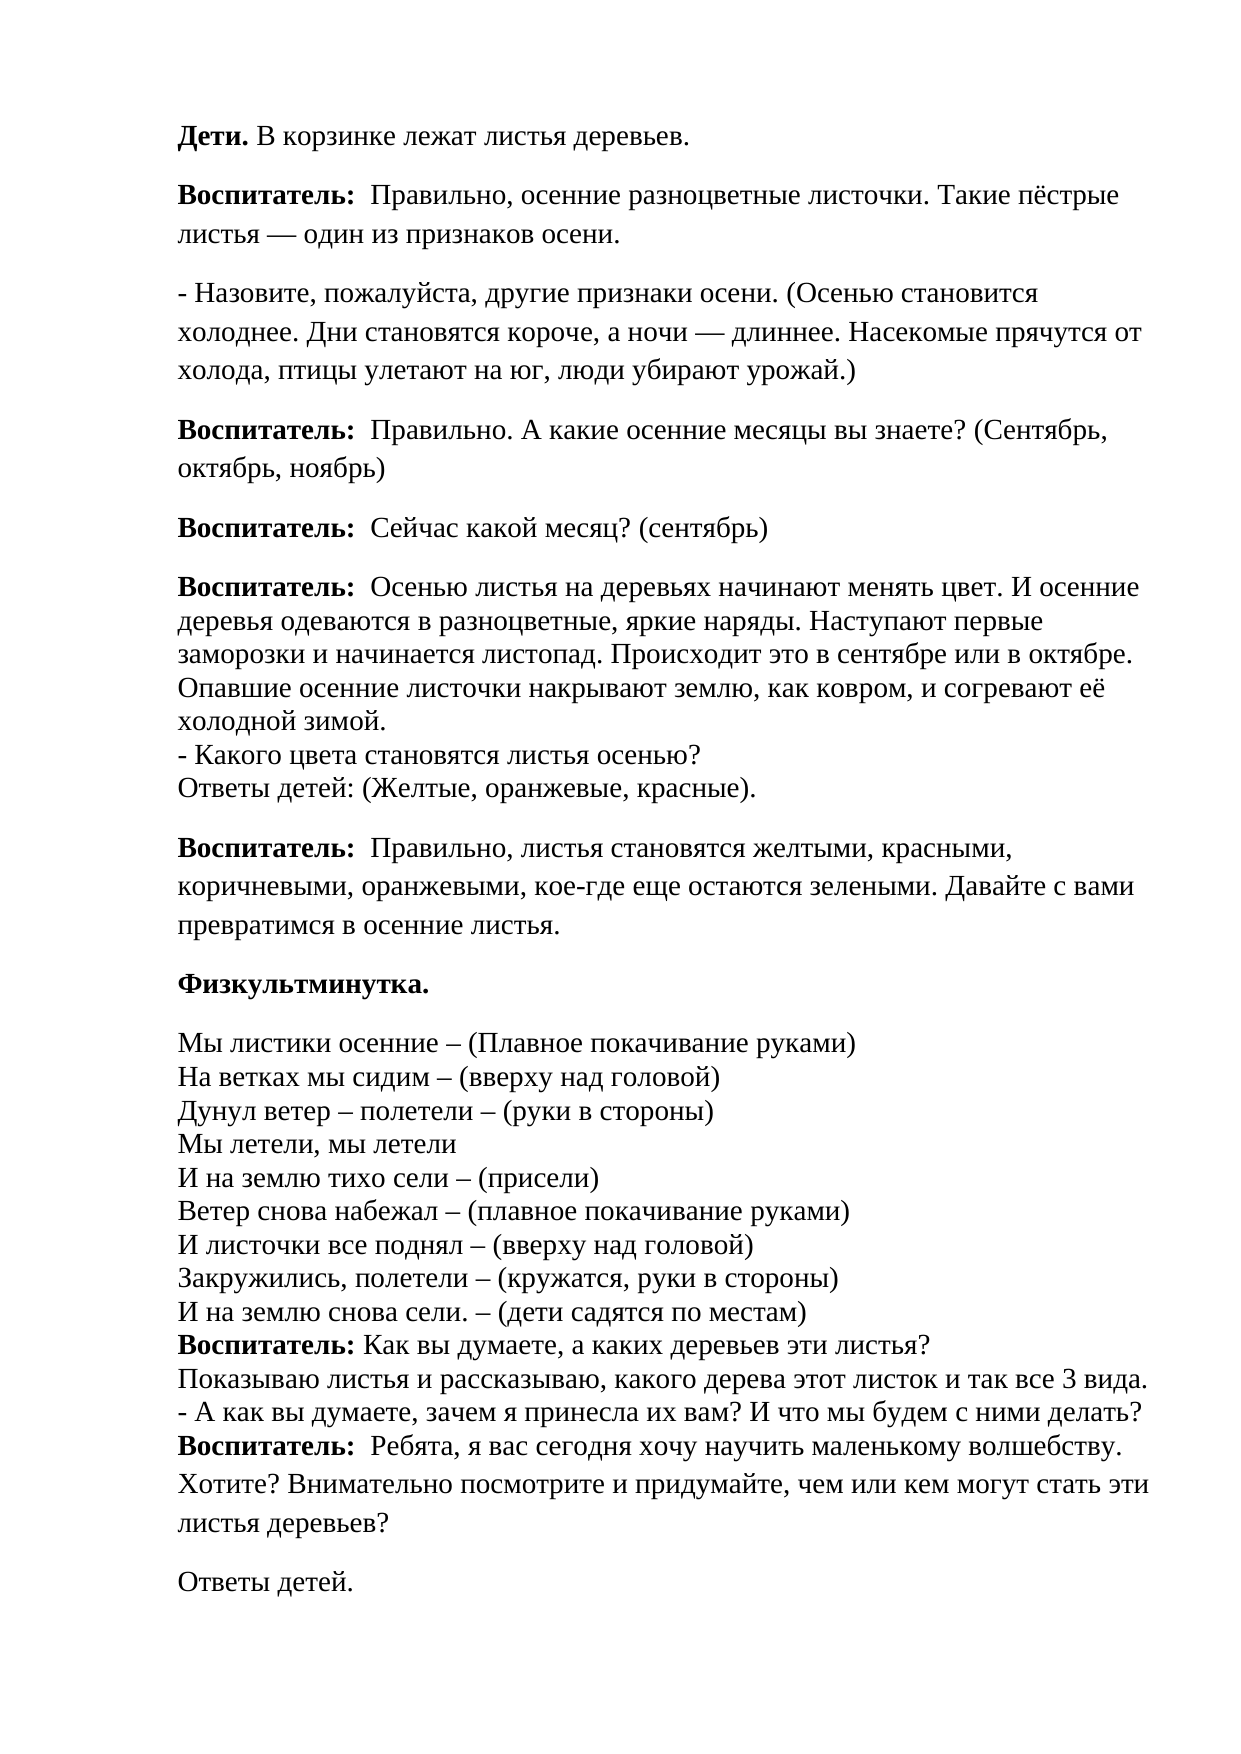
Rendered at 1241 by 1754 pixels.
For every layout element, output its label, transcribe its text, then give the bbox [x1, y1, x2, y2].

text Воспитатель: Как вы думаете, а каких деревьев эти листья? [177, 1327, 1152, 1361]
text Мы листики осенние – (Плавное покачивание руками) [177, 1026, 1152, 1059]
text И на землю тихо сели – (присели) [177, 1160, 1152, 1193]
text Мы летели, мы летели [177, 1126, 1152, 1160]
text Воспитатель: Осенью листья на деревьях начинают менять цвет. И осенние деревья одеваются в разноцветные, яркие наряды. Наступают первые заморозки и начинается листопад. Происходит это в сентябре или в октябре. Опавшие осенние листочки накрывают землю, как ковром, и согревают её холодной зимой. [177, 569, 1152, 737]
text Ответы детей: (Желтые, оранжевые, красные). [177, 770, 1152, 804]
text Показываю листья и рассказываю, какого дерева этот листок и так все 3 вида. [177, 1361, 1152, 1394]
text Ветер снова набежал – (плавное покачивание руками) [177, 1193, 1152, 1227]
text И на землю снова сели. – (дети садятся по местам) [177, 1294, 1152, 1327]
text Воспитатель: Правильно, осенние разноцветные листочки. Такие пёстрые листья — один из признаков осени. [177, 177, 1152, 249]
text Воспитатель: Правильно. А какие осенние месяцы вы знаете? (Сентябрь, октябрь, ноябрь) [177, 412, 1152, 484]
text Ответы детей. [177, 1564, 1152, 1598]
text Закружились, полетели – (кружатся, руки в стороны) [177, 1260, 1152, 1294]
text Воспитатель: Ребята, я вас сегодня хочу научить маленькому волшебству. Хотите? Внимательно посмотрите и придумайте, чем или кем могут стать эти листья деревьев? [177, 1428, 1152, 1539]
text Воспитатель: Правильно, листья становятся желтыми, красными, коричневыми, оранжевыми, кое-где еще остаются зелеными. Давайте с вами превратимся в осенние листья. [177, 830, 1152, 940]
text Дети. В корзинке лежат листья деревьев. [177, 118, 1152, 152]
text На ветках мы сидим – (вверху над головой) [177, 1059, 1152, 1093]
text Дунул ветер – полетели – (руки в стороны) [177, 1093, 1152, 1126]
text Воспитатель: Сейчас какой месяц? (сентябрь) [177, 510, 1152, 543]
text - Назовите, пожалуйста, другие признаки осени. (Осенью становится холоднее. Дни становятся короче, а ночи — длиннее. Насекомые прячутся от холода, птицы улетают на юг, люди убирают урожай.) [177, 275, 1152, 386]
text - Какого цвета становятся листья осенью? [177, 737, 1152, 770]
text Физкультминутка. [177, 966, 1152, 1000]
text - А как вы думаете, зачем я принесла их вам? И что мы будем с ними делать? [177, 1394, 1152, 1428]
text И листочки все поднял – (вверху над головой) [177, 1227, 1152, 1260]
